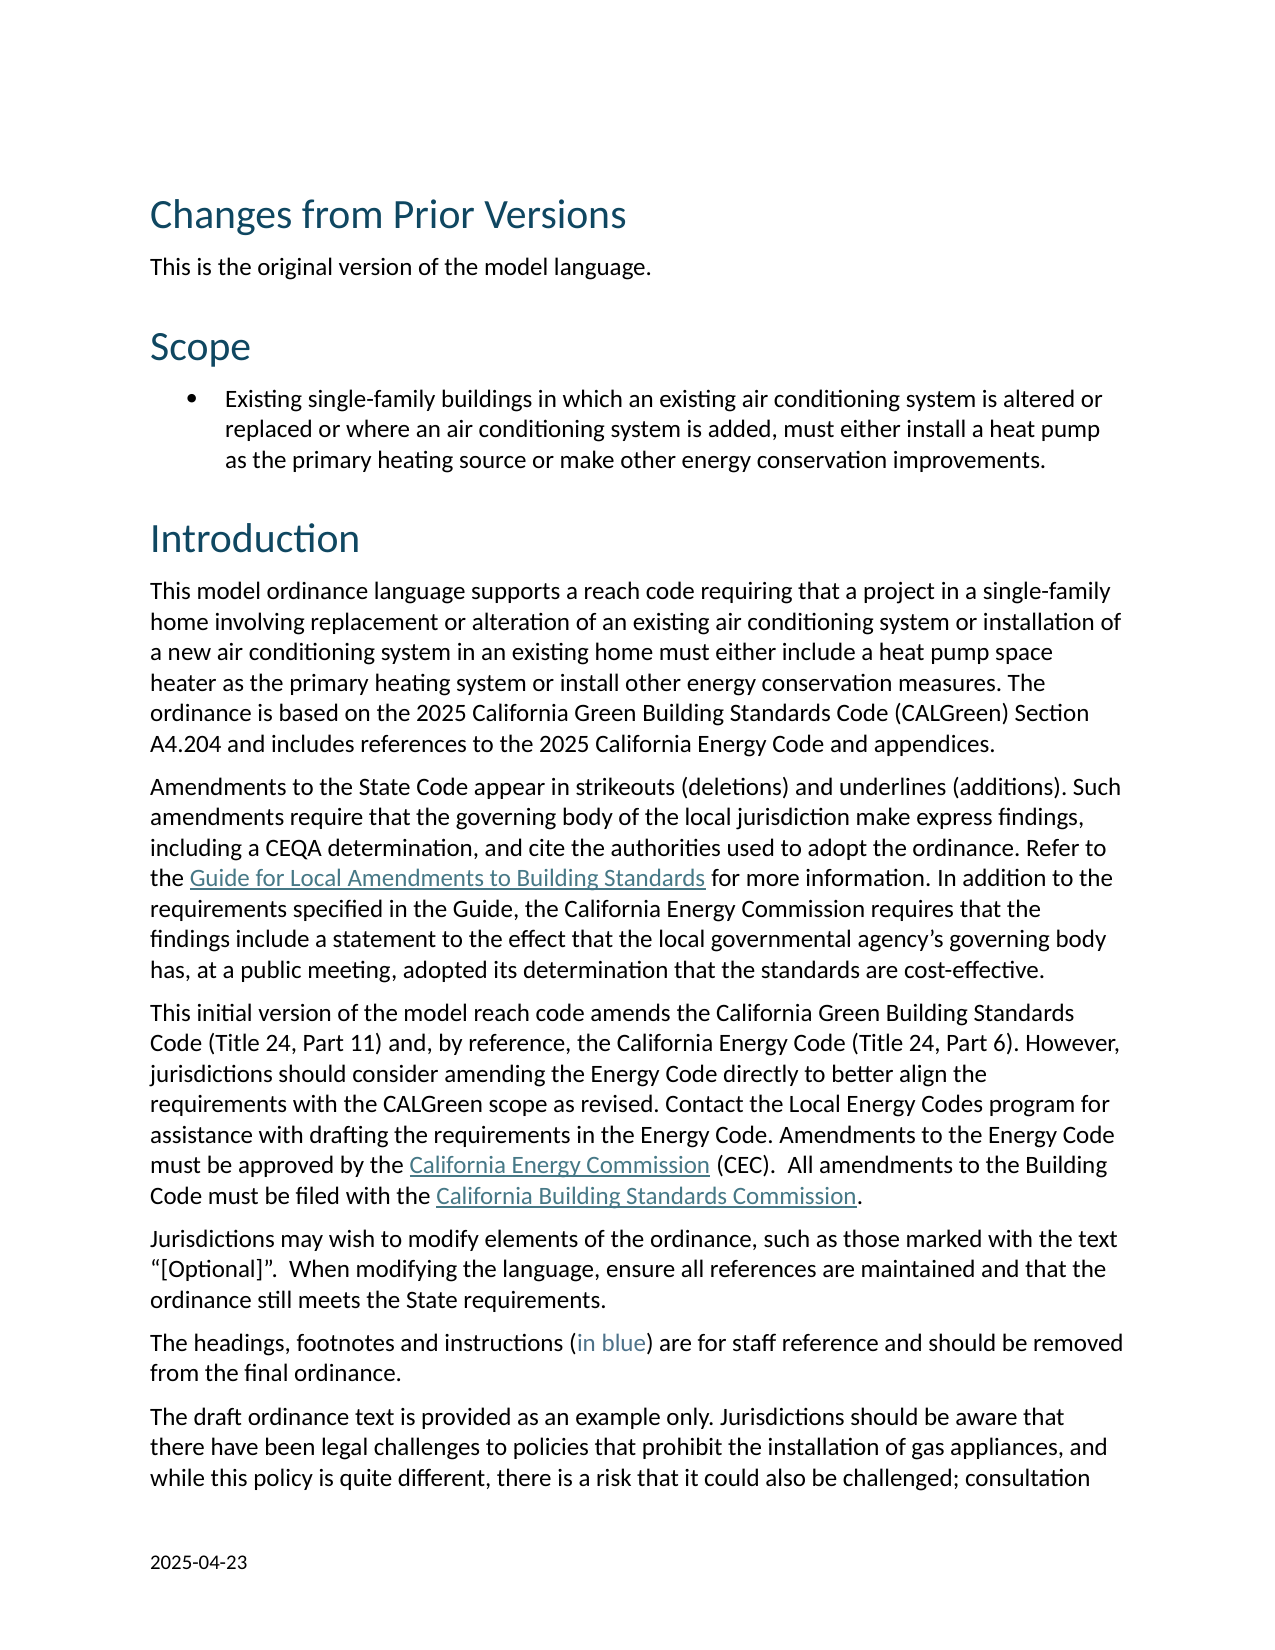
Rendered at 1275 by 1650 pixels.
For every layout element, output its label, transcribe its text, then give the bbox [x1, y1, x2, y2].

list Existing single-family buildings in which an existing air conditioning system is altered or replaced or where an air conditioning system is added, must either install a heat pump as the primary heating source or make other energy conservation improvements. [187, 383, 1125, 474]
text This model ordinance language supports a reach code requiring that a project in a single-family home involving replacement or alteration of an existing air conditioning system or installation of a new air conditioning system in an existing home must either include a heat pump space heater as the primary heating system or install other energy conservation measures. The ordinance is based on the 2025 California Green Building Standards Code (CALGreen) Section A4.204 and includes references to the 2025 California Energy Code and appendices. [150, 575, 1125, 758]
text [150, 1401, 1125, 1492]
subtitle Changes from Prior Versions [150, 188, 1125, 239]
text This initial version of the model reach code amends the California Green Building Standards Code (Title 24, Part 11) and, by reference, the California Energy Code (Title 24, Part 6). However, jurisdictions should consider amending the Energy Code directly to better align the requirements with the CALGreen scope as revised. Contact the Local Energy Codes program for assistance with drafting the requirements in the Energy Code. Amendments to the Energy Code must be approved by the California Energy Commission (CEC). All amendments to the Building Code must be filed with the California Building Standards Commission. [150, 997, 1125, 1211]
text The headings, footnotes and instructions (in blue) are for staff reference and should be removed from the final ordinance. [150, 1327, 1125, 1388]
text Jurisdictions may wish to modify elements of the ordinance, such as those marked with the text “[Optional]”. When modifying the language, ensure all references are maintained and that the ordinance still meets the State requirements. [150, 1223, 1125, 1314]
subtitle Introduction [150, 512, 1125, 563]
text This is the original version of the model language. [150, 252, 1125, 282]
subtitle Scope [150, 319, 1125, 370]
text Amendments to the State Code appear in strikeouts (deletions) and underlines (additions). Such amendments require that the governing body of the local jurisdiction make express findings, including a CEQA determination, and cite the authorities used to adopt the ordinance. Refer to the Guide for Local Amendments to Building Standards for more information. In addition to the requirements specified in the Guide, the California Energy Commission requires that the findings include a statement to the effect that the local governmental agency’s governing body has, at a public meeting, adopted its determination that the standards are cost-effective. [150, 771, 1125, 984]
